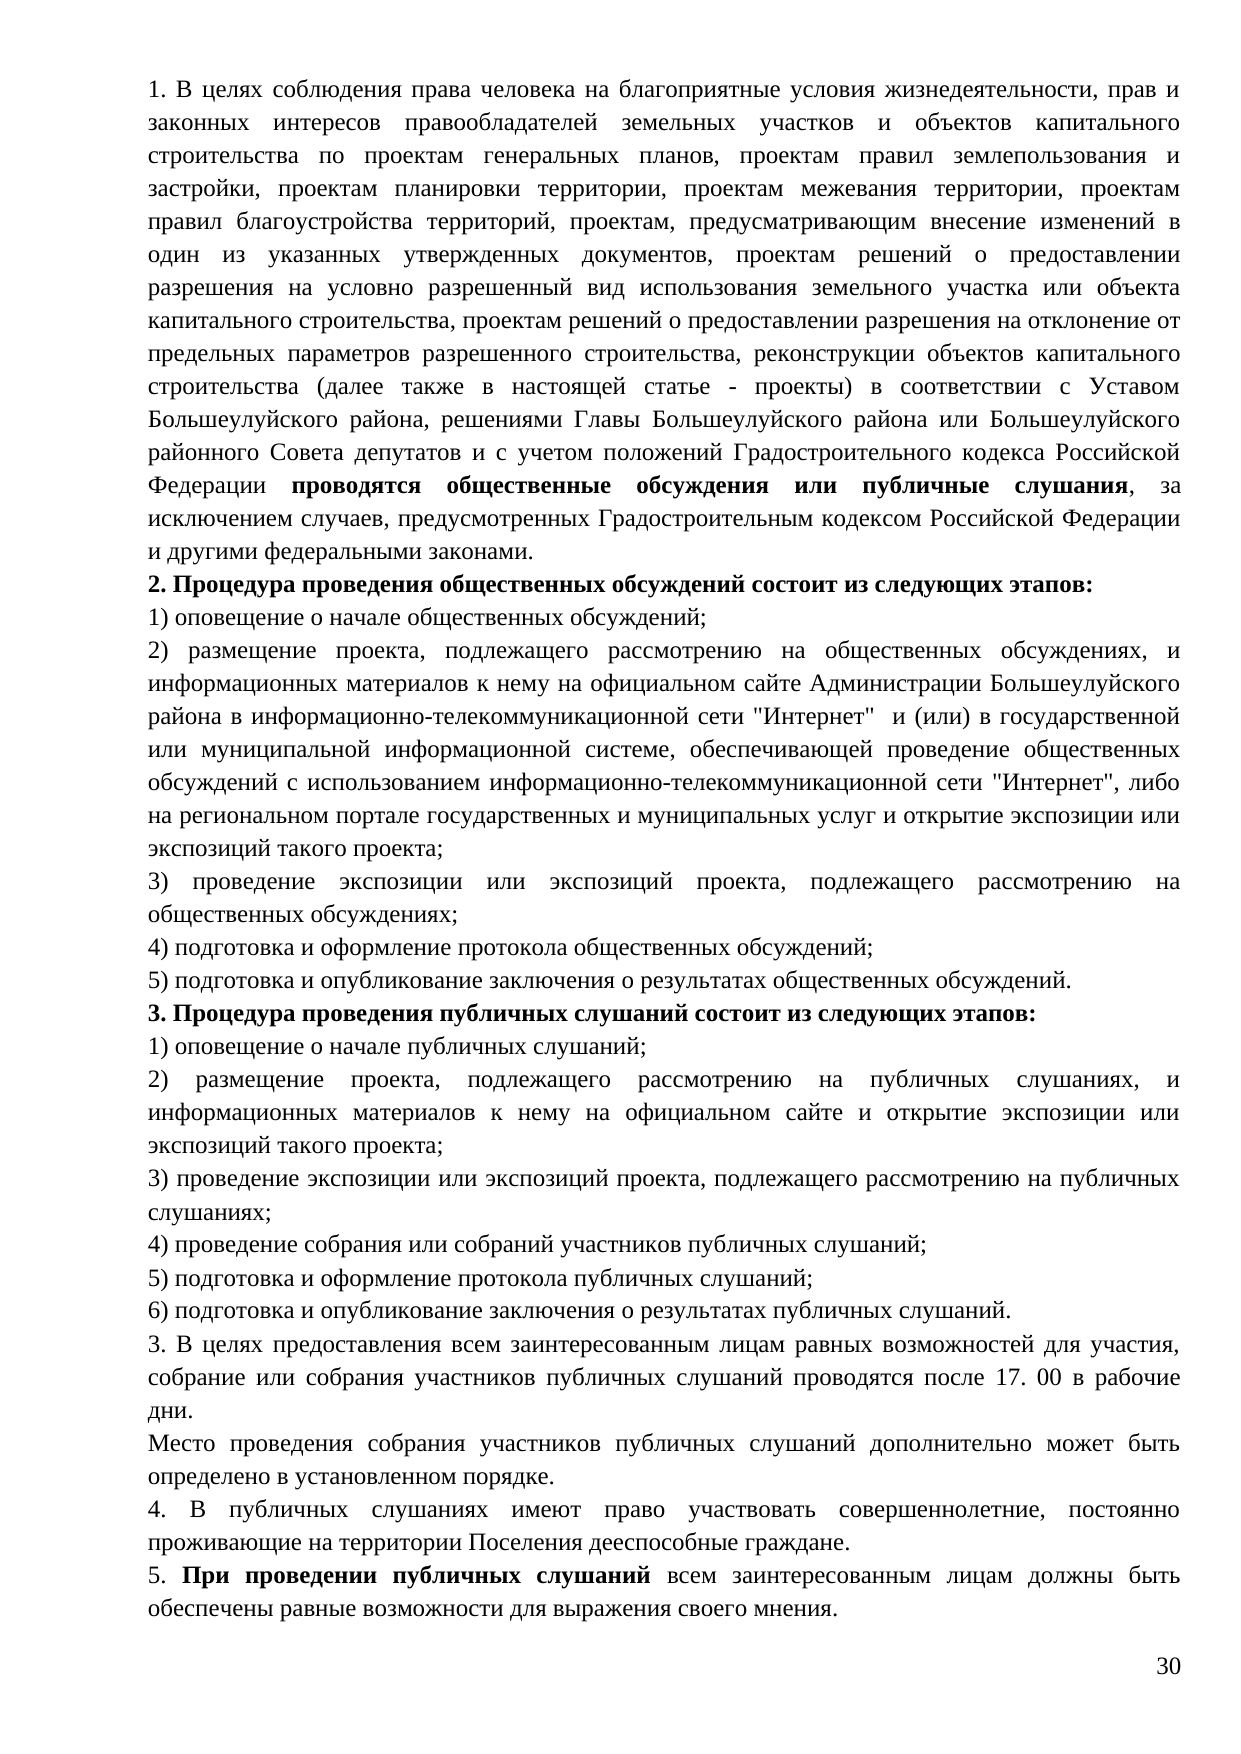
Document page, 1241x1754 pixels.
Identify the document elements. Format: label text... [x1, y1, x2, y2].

text Место проведения собрания участников публичных слушаний дополнительно может быть определено в установленном порядке. [148, 1428, 1181, 1489]
text 5) подготовка и опубликование заключения о результатах общественных обсуждений. [148, 965, 1181, 994]
text 5) подготовка и оформление протокола публичных слушаний; [148, 1263, 1181, 1291]
text 5. При проведении публичных слушаний всем заинтересованным лицам должны быть обеспечены равные возможности для выражения своего мнения. [148, 1560, 1181, 1622]
text 1) оповещение о начале публичных слушаний; [148, 1031, 1181, 1060]
text 3) проведение экспозиции или экспозиций проекта, подлежащего рассмотрению на публичных слушаниях; [148, 1163, 1181, 1225]
text 3. В целях предоставления всем заинтересованным лицам равных возможностей для участия, собрание или собрания участников публичных слушаний проводятся после 17. 00 в рабочие дни. [148, 1329, 1181, 1423]
text 3) проведение экспозиции или экспозиций проекта, подлежащего рассмотрению на общественных обсуждениях; [148, 866, 1181, 928]
text 2) размещение проекта, подлежащего рассмотрению на общественных обсуждениях, и информационных материалов к нему на официальном сайте Администрации Большеулуйского района в информационно-телекоммуникационной сети "Интернет" и (или) в государственной или муниципальной информационной системе, обеспечивающей проведение общественных обсуждений с использованием информационно-телекоммуникационной сети "Интернет", либо на региональном портале государственных и муниципальных услуг и открытие экспозиции или экспозиций такого проекта; [148, 635, 1181, 862]
text 1. В целях соблюдения права человека на благоприятные условия жизнедеятельности, прав и законных интересов правообладателей земельных участков и объектов капитального строительства по проектам генеральных планов, проектам правил землепользования и застройки, проектам планировки территории, проектам межевания территории, проектам правил благоустройства территорий, проектам, предусматривающим внесение изменений в один из указанных утвержденных документов, проектам решений о предоставлении разрешения на условно разрешенный вид использования земельного участка или объекта капитального строительства, проектам решений о предоставлении разрешения на отклонение от предельных параметров разрешенного строительства, реконструкции объектов капитального строительства (далее также в настоящей статье - проекты) в соответствии с Уставом Большеулуйского района, решениями Главы Большеулуйского района или Большеулуйского районного Совета депутатов и с учетом положений Градостроительного кодекса Российской Федерации проводятся общественные обсуждения или публичные слушания, за исключением случаев, предусмотренных Градостроительным кодексом Российской Федерации и другими федеральными законами. [148, 74, 1181, 565]
text 4) проведение собрания или собраний участников публичных слушаний; [148, 1229, 1181, 1258]
text 2) размещение проекта, подлежащего рассмотрению на публичных слушаниях, и информационных материалов к нему на официальном сайте и открытие экспозиции или экспозиций такого проекта; [148, 1064, 1181, 1159]
text 1) оповещение о начале общественных обсуждений; [148, 602, 1181, 631]
text 4) подготовка и оформление протокола общественных обсуждений; [148, 932, 1181, 961]
text 2. Процедура проведения общественных обсуждений состоит из следующих этапов: [148, 569, 1181, 598]
text 3. Процедура проведения публичных слушаний состоит из следующих этапов: [148, 998, 1181, 1027]
text 4. В публичных слушаниях имеют право участвовать совершеннолетние, постоянно проживающие на территории Поселения дееспособные граждане. [148, 1494, 1181, 1556]
text 6) подготовка и опубликование заключения о результатах публичных слушаний. [148, 1296, 1181, 1324]
